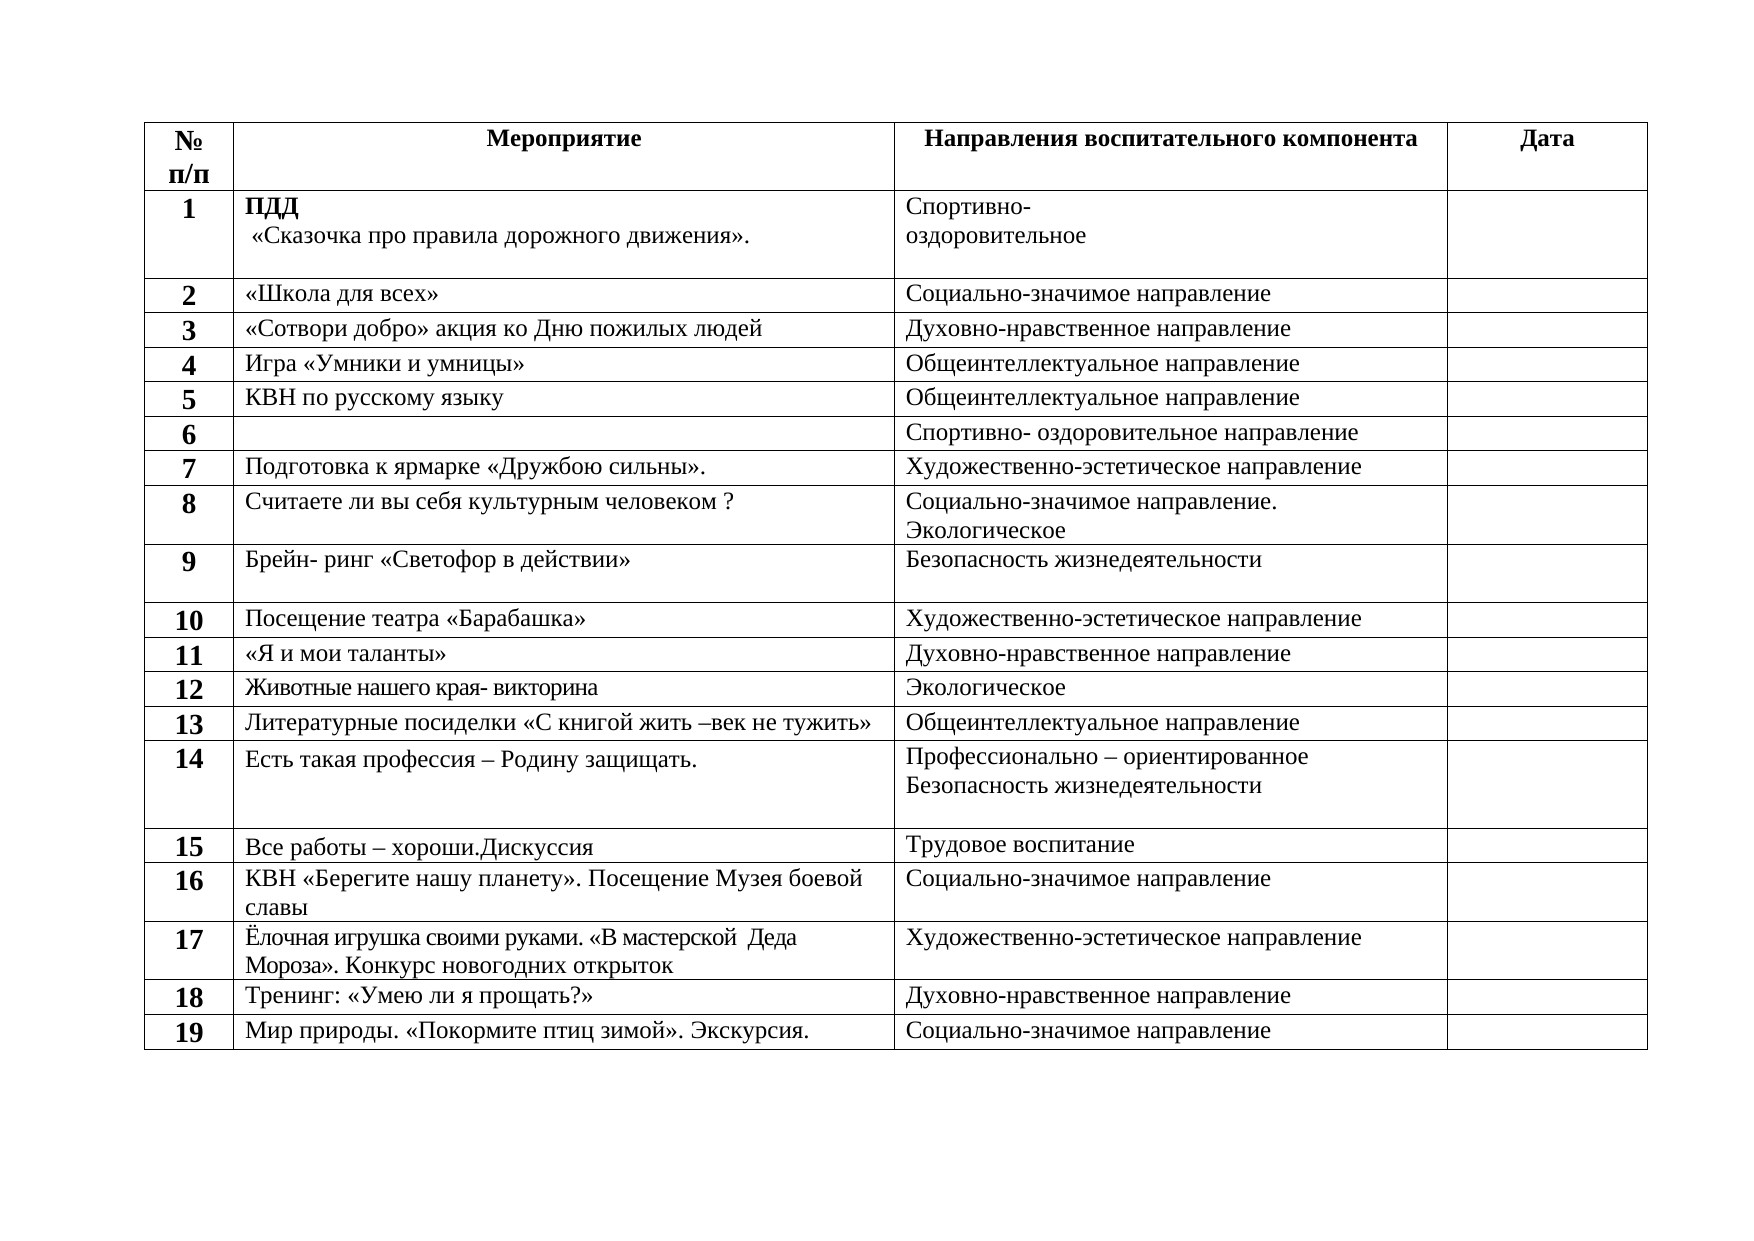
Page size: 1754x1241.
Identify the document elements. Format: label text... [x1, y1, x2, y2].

table_header Дата [1448, 123, 1647, 190]
table_cell [1448, 382, 1647, 416]
table_cell Социально-значимое направление. Экологическое [895, 486, 1447, 543]
table_cell Духовно-нравственное направление [895, 313, 1447, 347]
table_cell ПДД «Сказочка про правила дорожного движения». [234, 191, 894, 277]
table_cell «Я и мои таланты» [234, 638, 894, 671]
table_cell Все работы – хороши.Дискуссия [234, 829, 894, 862]
table_cell 4 [145, 348, 233, 381]
table_cell КВН по русскому языку [234, 382, 894, 416]
table_cell Трудовое воспитание [895, 829, 1447, 862]
table_cell 10 [145, 603, 233, 637]
table_cell [1448, 451, 1647, 485]
table_cell Ёлочная игрушка своими руками. «В мастерской Деда Мороза». Конкурс новогодних открыток [234, 922, 894, 979]
table_cell Социально-значимое направление [895, 863, 1447, 921]
table_cell Считаете ли вы себя культурным человеком ? [234, 486, 894, 543]
table_cell 8 [145, 486, 233, 543]
table_cell 12 [145, 672, 233, 706]
table_cell Игра «Умники и умницы» [234, 348, 894, 381]
table_cell Тренинг: «Умею ли я прощать?» [234, 980, 894, 1014]
table_cell [1448, 417, 1647, 450]
table_cell [1448, 313, 1647, 347]
table_cell 18 [145, 980, 233, 1014]
table_cell 11 [145, 638, 233, 671]
table_cell [1448, 486, 1647, 543]
table_cell Общеинтеллектуальное направление [895, 382, 1447, 416]
table_cell [234, 417, 894, 450]
table_cell 16 [145, 863, 233, 921]
table_cell Безопасность жизнедеятельности [895, 545, 1447, 602]
table_cell [1448, 348, 1647, 381]
table_header Мероприятие [234, 123, 894, 190]
table_cell [1448, 279, 1647, 312]
table_cell [1448, 1015, 1647, 1048]
table_cell Художественно-эстетическое направление [895, 922, 1447, 979]
table_cell [1448, 863, 1647, 921]
table_cell Животные нашего края- викторина [234, 672, 894, 706]
table_cell 6 [145, 417, 233, 450]
table_cell Мир природы. «Покормите птиц зимой». Экскурсия. [234, 1015, 894, 1048]
table_cell 14 [145, 741, 233, 828]
table_cell [1448, 741, 1647, 828]
table_cell 5 [145, 382, 233, 416]
table_cell [1448, 603, 1647, 637]
table_cell Подготовка к ярмарке «Дружбою сильны». [234, 451, 894, 485]
table_cell Литературные посиделки «С книгой жить –век не тужить» [234, 707, 894, 740]
table_cell 17 [145, 922, 233, 979]
table_header № п/п [145, 123, 233, 190]
table_cell Духовно-нравственное направление [895, 980, 1447, 1014]
table_cell [1448, 707, 1647, 740]
table_cell 1 [145, 191, 233, 277]
table_cell Художественно-эстетическое направление [895, 603, 1447, 637]
table_cell Общеинтеллектуальное направление [895, 707, 1447, 740]
table_header Направления воспитательного компонента [895, 123, 1447, 190]
table_cell 9 [145, 545, 233, 602]
table_cell Спортивно- оздоровительное направление [895, 417, 1447, 450]
table_cell 13 [145, 707, 233, 740]
table_cell Художественно-эстетическое направление [895, 451, 1447, 485]
table_cell [1448, 545, 1647, 602]
table_cell 15 [145, 829, 233, 862]
table_cell [1448, 980, 1647, 1014]
table_cell Брейн- ринг «Светофор в действии» [234, 545, 894, 602]
table_cell 19 [145, 1015, 233, 1048]
table_cell Экологическое [895, 672, 1447, 706]
table_cell Профессионально – ориентированное Безопасность жизнедеятельности [895, 741, 1447, 828]
table_cell [1448, 191, 1647, 277]
table_cell [1448, 672, 1647, 706]
table_cell [1448, 638, 1647, 671]
table_cell [1448, 922, 1647, 979]
table_cell 2 [145, 279, 233, 312]
table_cell Социально-значимое направление [895, 1015, 1447, 1048]
table_cell «Сотвори добро» акция ко Дню пожилых людей [234, 313, 894, 347]
table_cell Спортивно- оздоровительное [895, 191, 1447, 277]
table_cell Есть такая профессия – Родину защищать. [234, 741, 894, 828]
table_cell [1448, 829, 1647, 862]
table_cell «Школа для всех» [234, 279, 894, 312]
table_cell Общеинтеллектуальное направление [895, 348, 1447, 381]
table_cell Социально-значимое направление [895, 279, 1447, 312]
table_cell 7 [145, 451, 233, 485]
table_cell Духовно-нравственное направление [895, 638, 1447, 671]
table_cell Посещение театра «Барабашка» [234, 603, 894, 637]
table_cell КВН «Берегите нашу планету». Посещение Музея боевой славы [234, 863, 894, 921]
table_cell 3 [145, 313, 233, 347]
